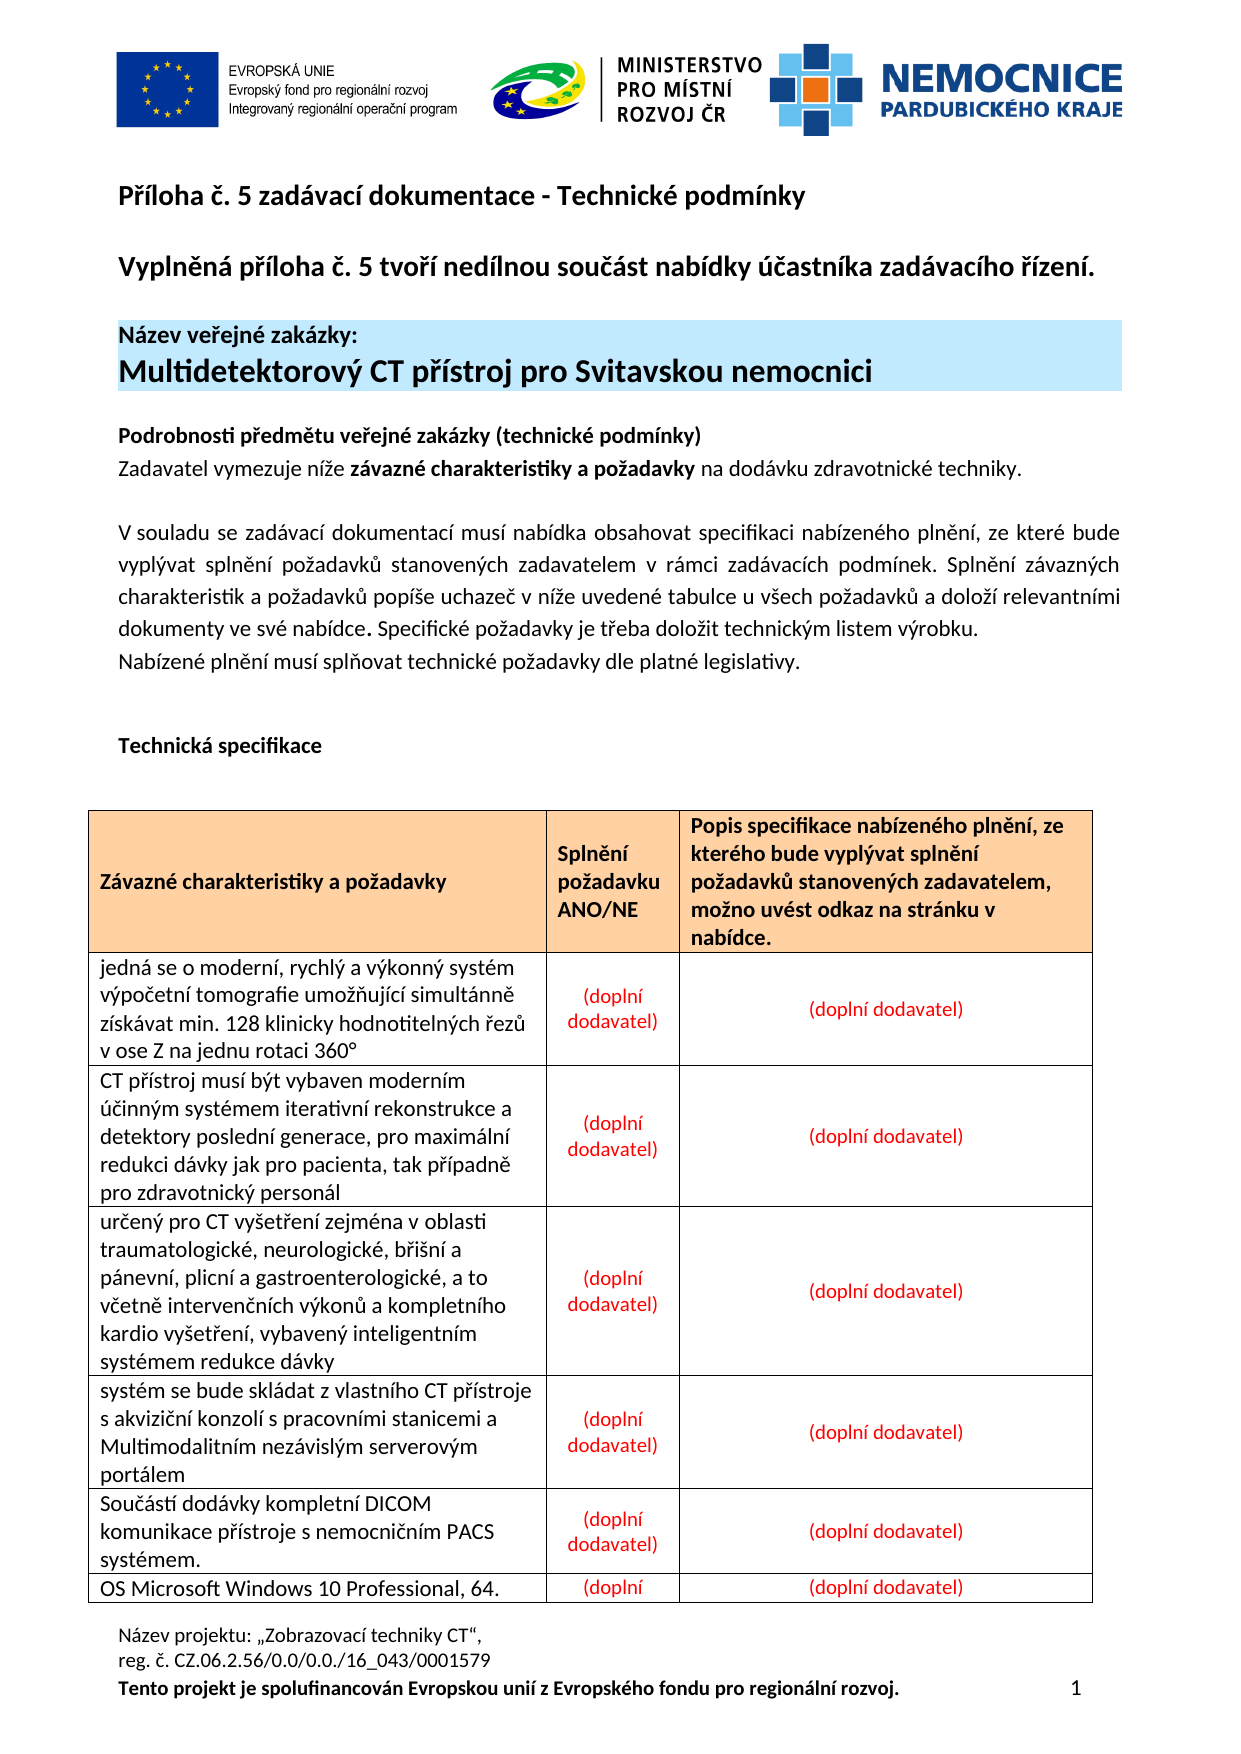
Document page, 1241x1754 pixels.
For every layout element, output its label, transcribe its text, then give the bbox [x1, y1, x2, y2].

table_cell (doplní dodavatel) [547, 1574, 679, 1602]
table_cell určený pro CT vyšetření zejména v oblasti traumatologické, neurologické, břišní a pánevní, plicní a gastroenterologické, a to včetně intervenčních výkonů a kompletního kardio vyšetření, vybavený inteligentním systémem redukce dávky [89, 1207, 546, 1375]
table_cell jedná se o moderní, rychlý a výkonný systém výpočetní tomografie umožňující simultánně získávat min. 128 klinicky hodnotitelných řezů v ose Z na jednu rotaci 360° [89, 953, 546, 1065]
table_cell (doplní dodavatel) [547, 1207, 679, 1375]
text Podrobnosti předmětu veřejné zakázky (technické podmínky) [118, 421, 1122, 449]
text Nabízené plnění musí splňovat technické požadavky dle platné legislativy. [118, 647, 1122, 675]
text Zadavatel vymezuje níže závazné charakteristiky a požadavky na dodávku zdravotnické techniky. [118, 454, 1122, 482]
table_cell CT přístroj musí být vybaven moderním účinným systémem iterativní rekonstrukce a detektory poslední generace, pro maximální redukci dávky jak pro pacienta, tak případně pro zdravotnický personál [89, 1066, 546, 1206]
table_cell (doplní dodavatel) [547, 1066, 679, 1206]
table_cell (doplní dodavatel) [680, 1574, 1092, 1602]
subtitle Multidetektorový CT přístroj pro Svitavskou nemocnici [118, 350, 1122, 391]
table_cell Součástí dodávky kompletní DICOM komunikace přístroje s nemocničním PACS systémem. [89, 1489, 546, 1573]
table_header Splnění požadavku ANO/NE [547, 811, 679, 952]
table_cell (doplní dodavatel) [680, 953, 1092, 1065]
text Příloha č. 5 zadávací dokumentace - Technické podmínky [118, 177, 1122, 213]
table_cell systém se bude skládat z vlastního CT přístroje s akviziční konzolí s pracovními stanicemi a Multimodalitním nezávislým serverovým portálem [89, 1376, 546, 1488]
text Název veřejné zakázky: [118, 320, 1122, 350]
picture [94, 26, 1123, 152]
table_header Popis specifikace nabízeného plnění, ze kterého bude vyplývat splnění požadavků stanovených zadavatelem, možno uvést odkaz na stránku v nabídce. [680, 811, 1092, 952]
table_cell (doplní dodavatel) [547, 953, 679, 1065]
title Technická specifikace [118, 731, 1122, 759]
text Vyplněná příloha č. 5 tvoří nedílnou součást nabídky účastníka zadávacího řízení. [118, 248, 1122, 284]
table_cell (doplní dodavatel) [680, 1489, 1092, 1573]
table_cell (doplní dodavatel) [547, 1376, 679, 1488]
table_cell (doplní dodavatel) [547, 1489, 679, 1573]
table_cell (doplní dodavatel) [680, 1207, 1092, 1375]
table_header Závazné charakteristiky a požadavky [89, 811, 546, 952]
table_cell (doplní dodavatel) [680, 1066, 1092, 1206]
table_cell (doplní dodavatel) [680, 1376, 1092, 1488]
text V souladu se zadávací dokumentací musí nabídka obsahovat specifikaci nabízeného plnění, ze které bude vyplývat splnění požadavků stanovených zadavatelem v rámci zadávacích podmínek. Splnění závazných charakteristik a požadavků popíše uchazeč v níže uvedené tabulce u všech požadavků a doloží relevantními dokumenty ve své nabídce. Specifické požadavky je třeba doložit technickým listem výrobku. [118, 518, 1122, 643]
